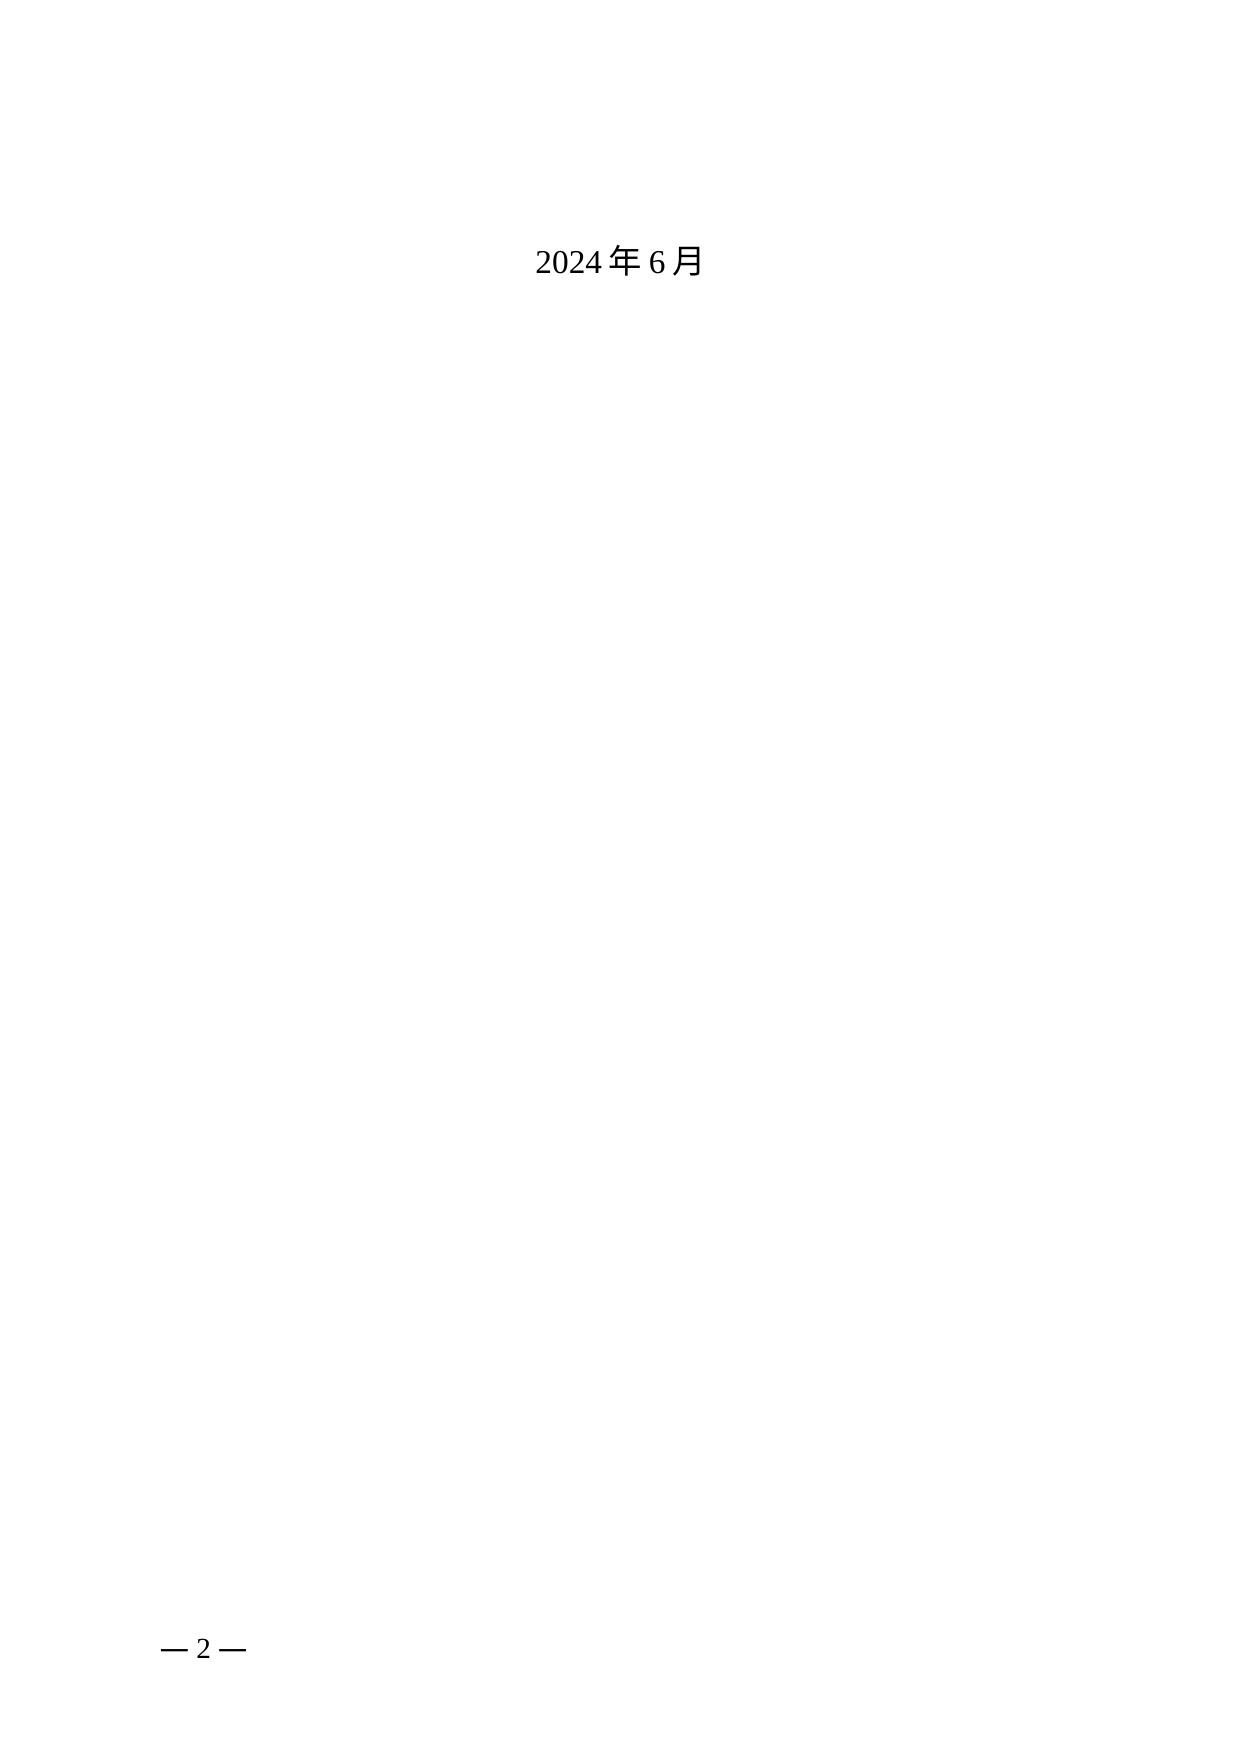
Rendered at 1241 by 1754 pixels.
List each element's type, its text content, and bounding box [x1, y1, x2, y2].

text 2024年6月 [159, 227, 1081, 292]
